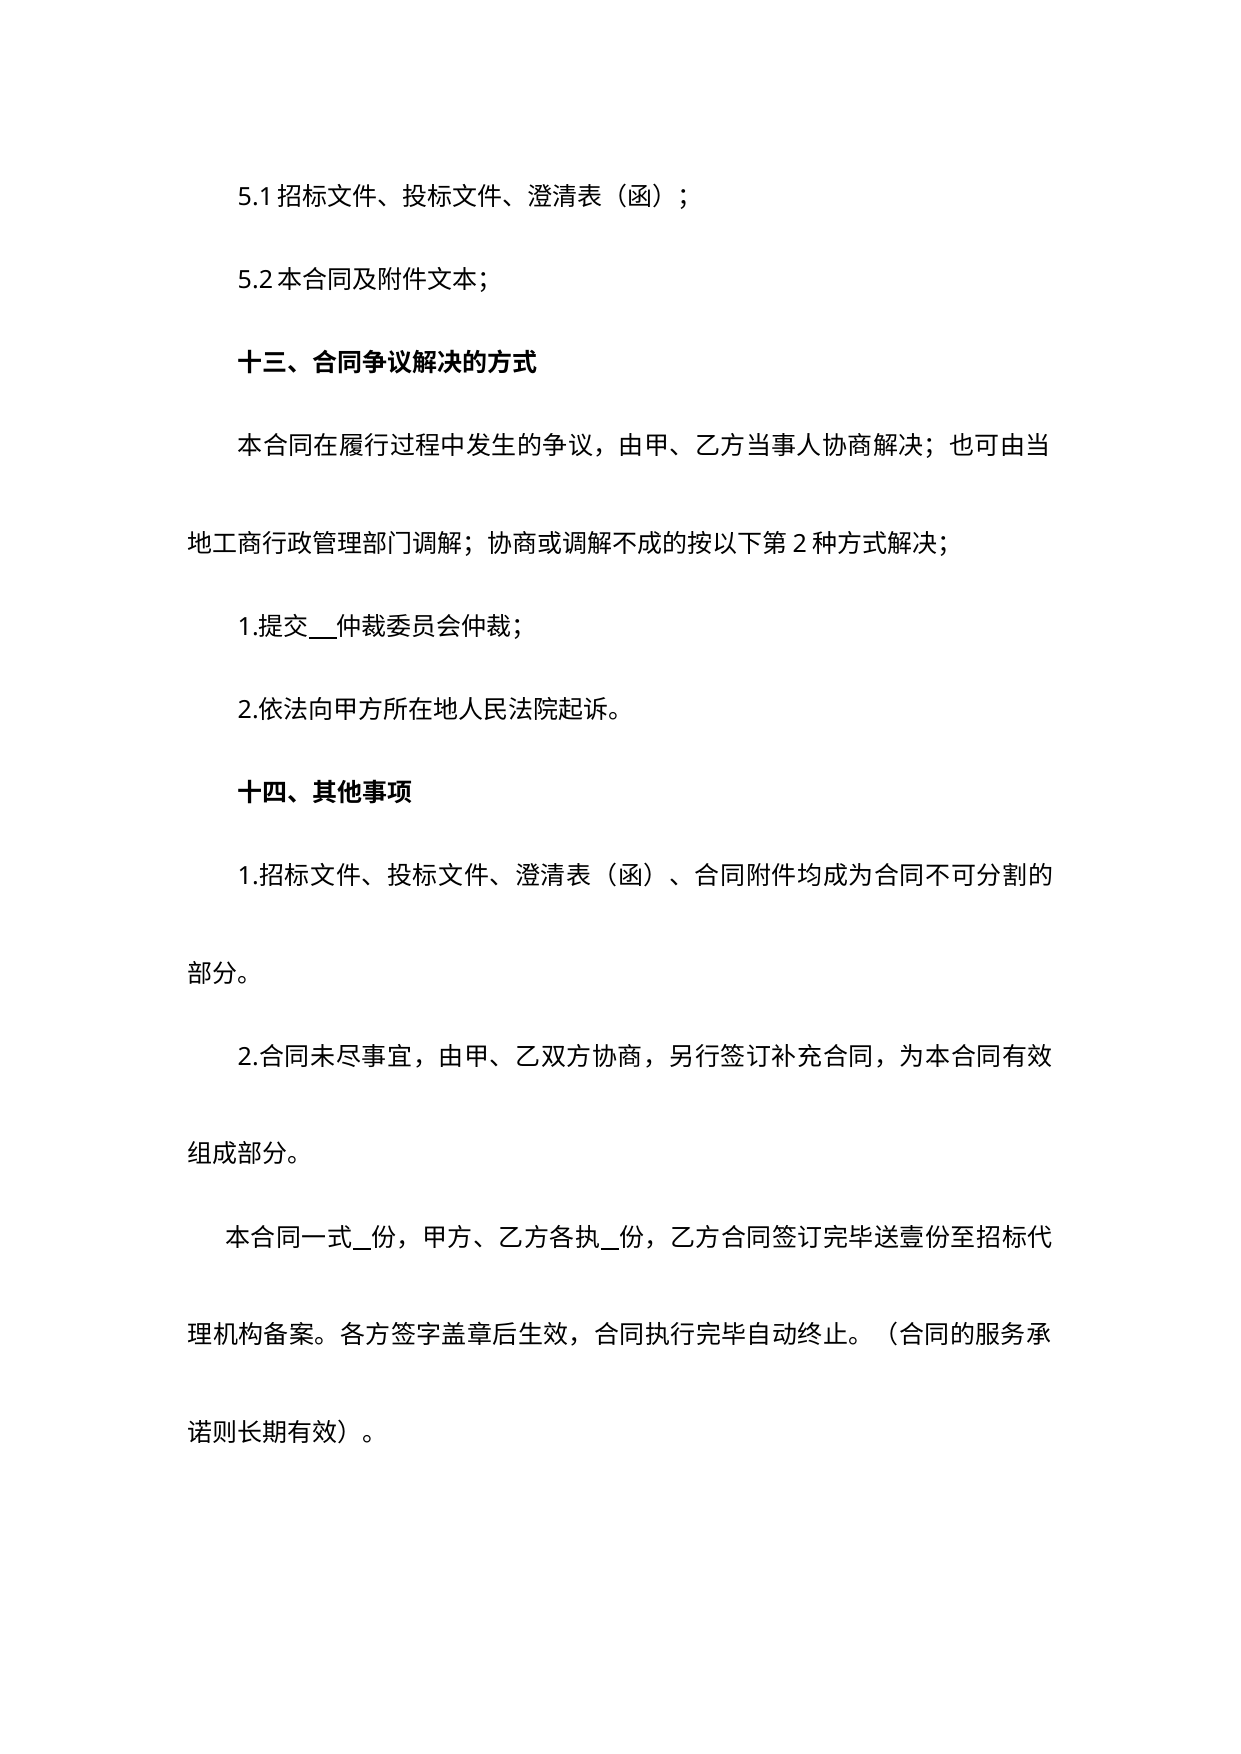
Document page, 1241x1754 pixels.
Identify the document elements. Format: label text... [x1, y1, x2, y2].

text 1.提交 仲裁委员会仲裁； [187, 592, 1053, 657]
text 2.依法向甲方所在地人民法院起诉。 [187, 675, 1053, 740]
text 本合同一式 份，甲方、乙方各执 份，乙方合同签订完毕送壹份至招标代理机构备案。各方签字盖章后生效，合同执行完毕自动终止。（合同的服务承诺则长期有效）。 [187, 1203, 1053, 1463]
text 1.招标文件、投标文件、澄清表（函）、合同附件均成为合同不可分割的部分。 [187, 841, 1053, 1004]
text 5.1招标文件、投标文件、澄清表（函）； [187, 162, 1053, 227]
text 本合同在履行过程中发生的争议，由甲、乙方当事人协商解决；也可由当地工商行政管理部门调解；协商或调解不成的按以下第2种方式解决； [187, 411, 1053, 574]
text 2.合同未尽事宜，由甲、乙双方协商，另行签订补充合同，为本合同有效组成部分。 [187, 1022, 1053, 1184]
text 十四、其他事项 [187, 758, 1053, 823]
text 十三、合同争议解决的方式 [187, 328, 1053, 393]
text 5.2本合同及附件文本； [187, 245, 1053, 310]
